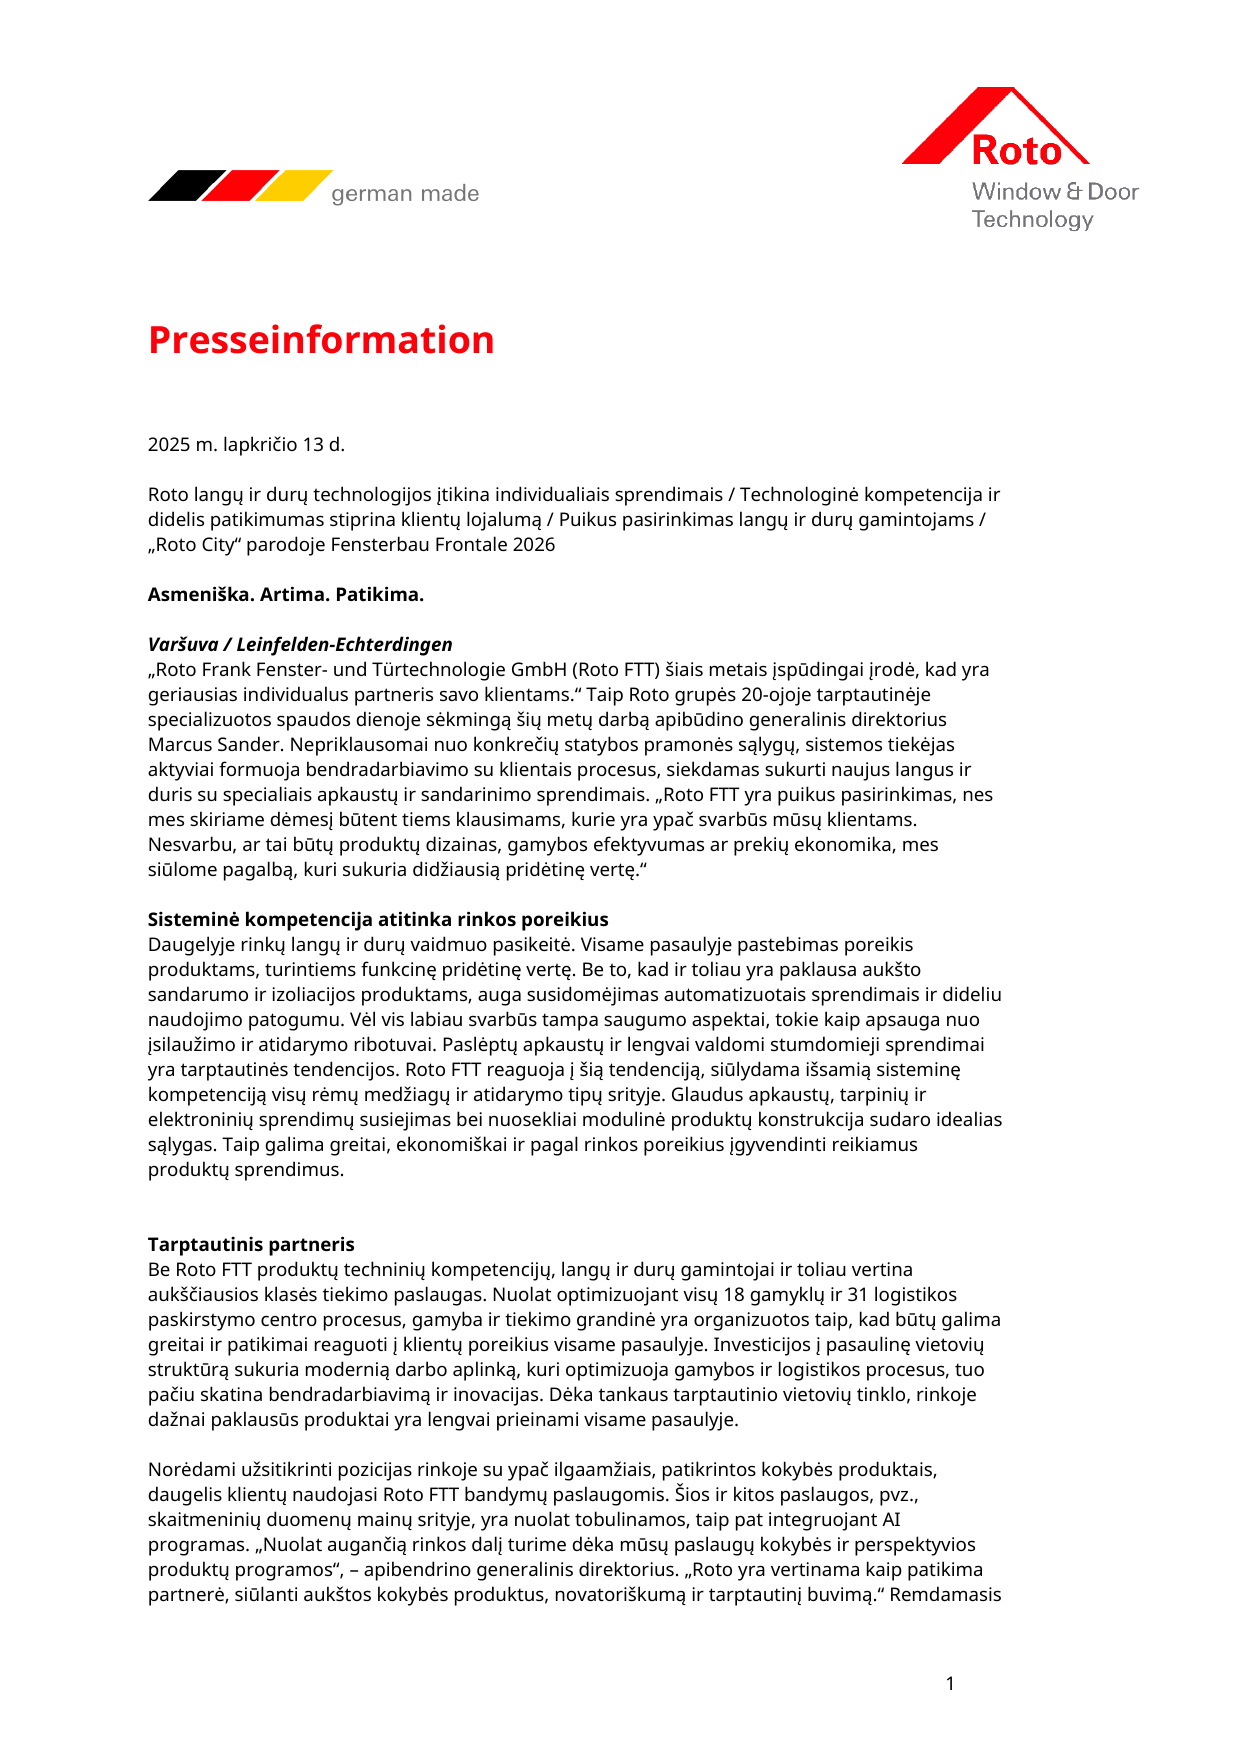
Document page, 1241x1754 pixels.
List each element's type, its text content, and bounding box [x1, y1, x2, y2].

text Asmeniška. Artima. Patikima. [148, 581, 1004, 606]
picture [902, 87, 1196, 235]
picture [147, 169, 481, 208]
text Varšuva / Leinfelden-Echterdingen [148, 631, 1004, 656]
text „Roto Frank Fenster- und Türtechnologie GmbH (Roto FTT) šiais metais įspūdingai įrodė, kad yra geriausias individualus partneris savo klientams.“ Taip Roto grupės 20-ojoje tarptautinėje specializuotos spaudos dienoje sėkmingą šių metų darbą apibūdino generalinis direktorius Marcus Sander. Nepriklausomai nuo konkrečių statybos pramonės sąlygų, sistemos tiekėjas aktyviai formuoja bendradarbiavimo su klientais procesus, siekdamas sukurti naujus langus ir duris su specialiais apkaustų ir sandarinimo sprendimais. „Roto FTT yra puikus pasirinkimas, nes mes skiriame dėmesį būtent tiems klausimams, kurie yra ypač svarbūs mūsų klientams. Nesvarbu, ar tai būtų produktų dizainas, gamybos efektyvumas ar prekių ekonomika, mes siūlome pagalbą, kuri sukuria didžiausią pridėtinę vertę.“ [148, 656, 1004, 881]
text 2025 m. lapkričio 13 d. [148, 431, 1004, 456]
text Roto langų ir durų technologijos įtikina individualiais sprendimais / Technologinė kompetencija ir didelis patikimumas stiprina klientų lojalumą / Puikus pasirinkimas langų ir durų gamintojams / „Roto City“ parodoje Fensterbau Frontale 2026 [148, 481, 1004, 556]
text Daugelyje rinkų langų ir durų vaidmuo pasikeitė. Visame pasaulyje pastebimas poreikis produktams, turintiems funkcinę pridėtinę vertę. Be to, kad ir toliau yra paklausa aukšto sandarumo ir izoliacijos produktams, auga susidomėjimas automatizuotais sprendimais ir dideliu naudojimo patogumu. Vėl vis labiau svarbūs tampa saugumo aspektai, tokie kaip apsauga nuo įsilaužimo ir atidarymo ribotuvai. Paslėptų apkaustų ir lengvai valdomi stumdomieji sprendimai yra tarptautinės tendencijos. Roto FTT reaguoja į šią tendenciją, siūlydama išsamią sisteminę kompetenciją visų rėmų medžiagų ir atidarymo tipų srityje. Glaudus apkaustų, tarpinių ir elektroninių sprendimų susiejimas bei nuosekliai modulinė produktų konstrukcija sudaro idealias sąlygas. Taip galima greitai, ekonomiškai ir pagal rinkos poreikius įgyvendinti reikiamus produktų sprendimus. [148, 931, 1004, 1181]
text Sisteminė kompetencija atitinka rinkos poreikius [148, 906, 1004, 931]
text Tarptautinis partneris [148, 1231, 1004, 1256]
text Be Roto FTT produktų techninių kompetencijų, langų ir durų gamintojai ir toliau vertina aukščiausios klasės tiekimo paslaugas. Nuolat optimizuojant visų 18 gamyklų ir 31 logistikos paskirstymo centro procesus, gamyba ir tiekimo grandinė yra organizuotos taip, kad būtų galima greitai ir patikimai reaguoti į klientų poreikius visame pasaulyje. Investicijos į pasaulinę vietovių struktūrą sukuria modernią darbo aplinką, kuri optimizuoja gamybos ir logistikos procesus, tuo pačiu skatina bendradarbiavimą ir inovacijas. Dėka tankaus tarptautinio vietovių tinklo, rinkoje dažnai paklausūs produktai yra lengvai prieinami visame pasaulyje. [148, 1256, 1004, 1431]
